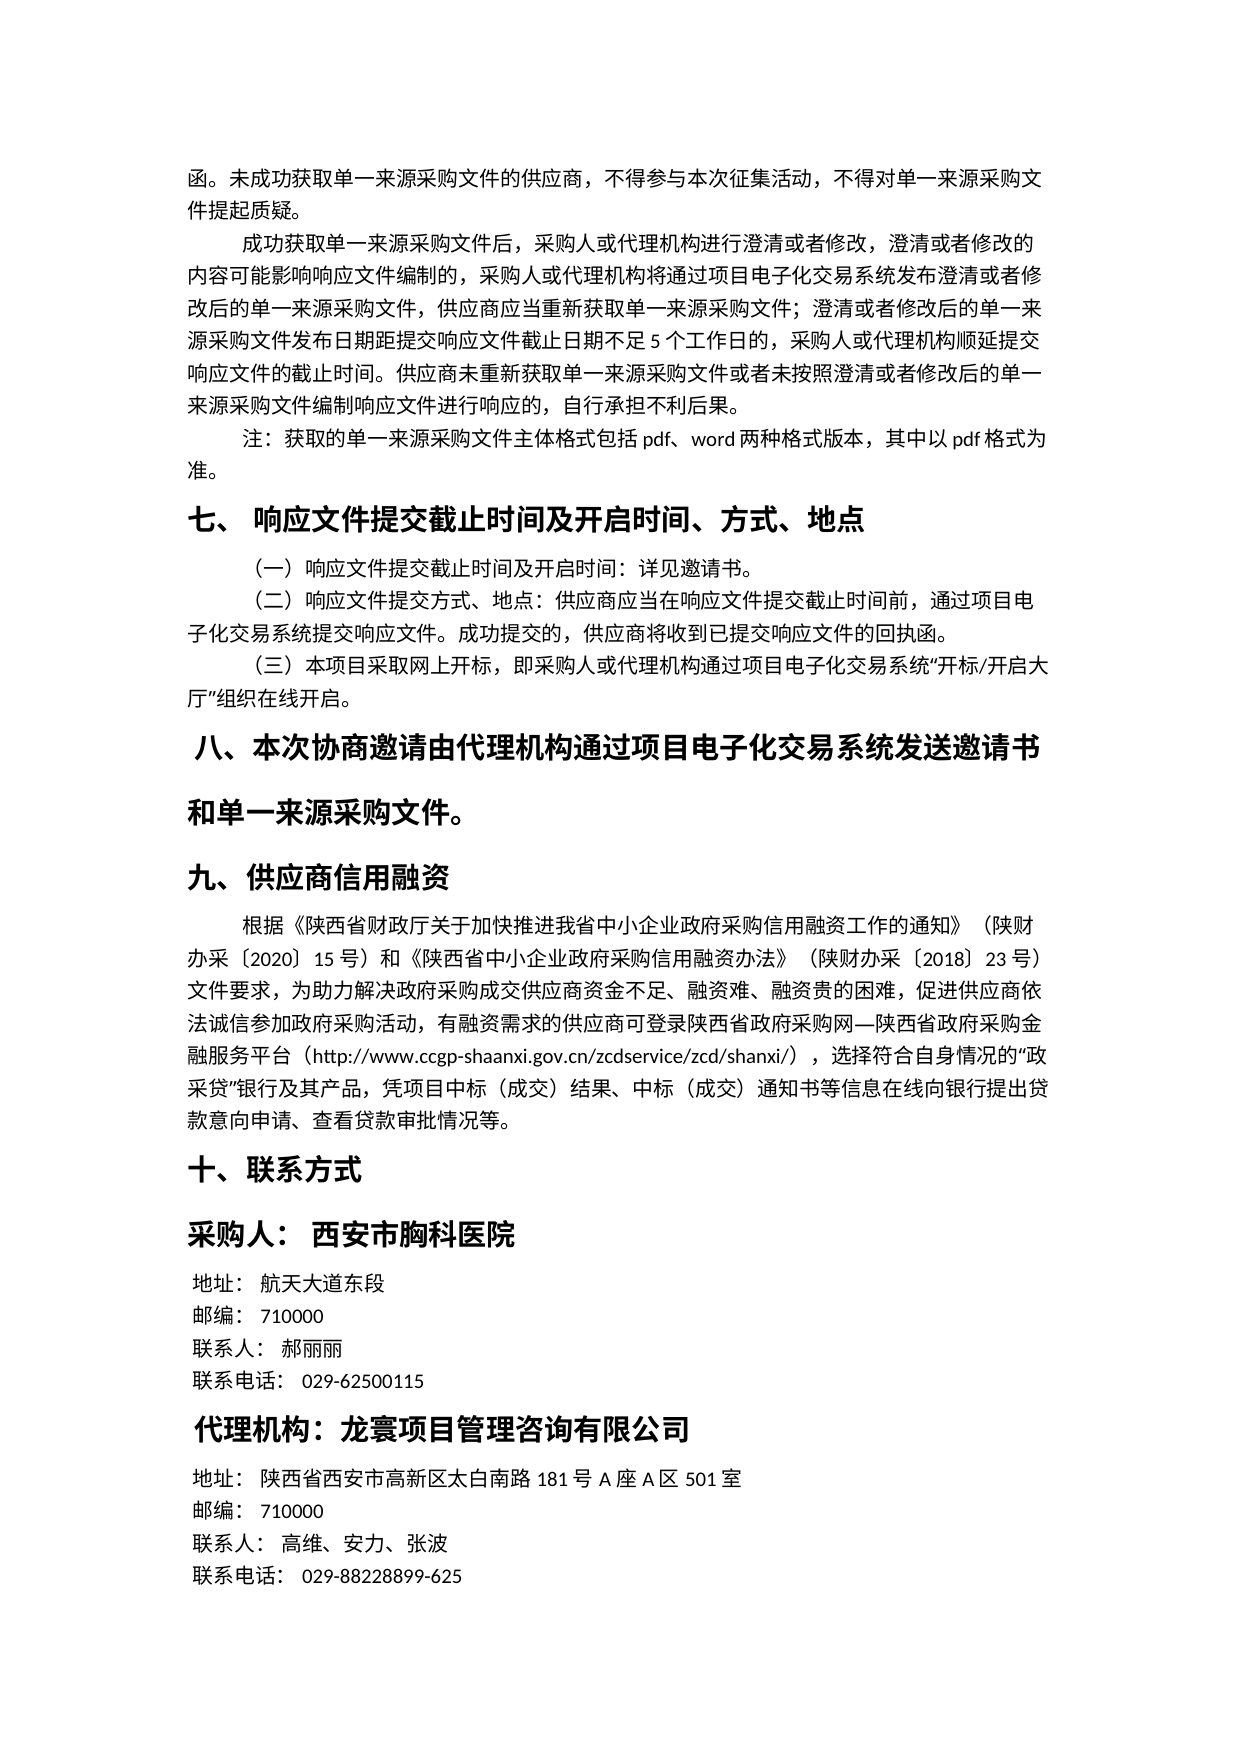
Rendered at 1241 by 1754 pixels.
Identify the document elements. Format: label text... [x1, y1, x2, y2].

text （一）响应文件提交截止时间及开启时间：详见邀请书。 [187, 552, 1053, 584]
text 邮编： 710000 [187, 1299, 1053, 1332]
text 八、本次协商邀请由代理机构通过项目电子化交易系统发送邀请书和单一来源采购文件。 [187, 714, 1053, 844]
text 代理机构：龙寰项目管理咨询有限公司 [187, 1397, 1053, 1462]
text 九、供应商信用融资 [187, 844, 1053, 909]
text （二）响应文件提交方式、地点：供应商应当在响应文件提交截止时间前，通过项目电子化交易系统提交响应文件。成功提交的，供应商将收到已提交响应文件的回执函。 [187, 584, 1053, 649]
text 注：获取的单一来源采购文件主体格式包括pdf、word两种格式版本，其中以pdf格式为准。 [187, 422, 1053, 487]
text 地址： 陕西省西安市高新区太白南路 181 号 A 座 A 区 501 室 [187, 1462, 1053, 1494]
text 联系人： 高维、安力、张波 [187, 1527, 1053, 1559]
text 采购人： 西安市胸科医院 [187, 1202, 1053, 1267]
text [187, 162, 1053, 227]
text 地址： 航天大道东段 [187, 1267, 1053, 1299]
text 联系电话： 029-88228899-625 [187, 1559, 1053, 1592]
text 七、 响应文件提交截止时间及开启时间、方式、地点 [187, 487, 1053, 552]
text 联系电话： 029-62500115 [187, 1364, 1053, 1397]
text 成功获取单一来源采购文件后，采购人或代理机构进行澄清或者修改，澄清或者修改的内容可能影响响应文件编制的，采购人或代理机构将通过项目电子化交易系统发布澄清或者修改后的单一来源采购文件，供应商应当重新获取单一来源采购文件；澄清或者修改后的单一来源采购文件发布日期距提交响应文件截止日期不足5个工作日的，采购人或代理机构顺延提交响应文件的截止时间。供应商未重新获取单一来源采购文件或者未按照澄清或者修改后的单一来源采购文件编制响应文件进行响应的，自行承担不利后果。 [187, 227, 1053, 422]
text 联系人： 郝丽丽 [187, 1332, 1053, 1364]
text （三）本项目采取网上开标，即采购人或代理机构通过项目电子化交易系统“开标/开启大厅”组织在线开启。 [187, 649, 1053, 714]
text 十、联系方式 [187, 1137, 1053, 1202]
text 邮编： 710000 [187, 1494, 1053, 1527]
text 根据《陕西省财政厅关于加快推进我省中小企业政府采购信用融资工作的通知》（陕财办采〔2020〕15 号）和《陕西省中小企业政府采购信用融资办法》（陕财办采〔2018〕23 号）文件要求，为助力解决政府采购成交供应商资金不足、融资难、融资贵的困难，促进供应商依法诚信参加政府采购活动，有融资需求的供应商可登录陕西省政府采购网—陕西省政府采购金融服务平台（http://www.ccgp-shaanxi.gov.cn/zcdservice/zcd/shanxi/），选择符合自身情况的“政采贷”银行及其产品，凭项目中标（成交）结果、中标（成交）通知书等信息在线向银行提出贷款意向申请、查看贷款审批情况等。 [187, 909, 1053, 1137]
